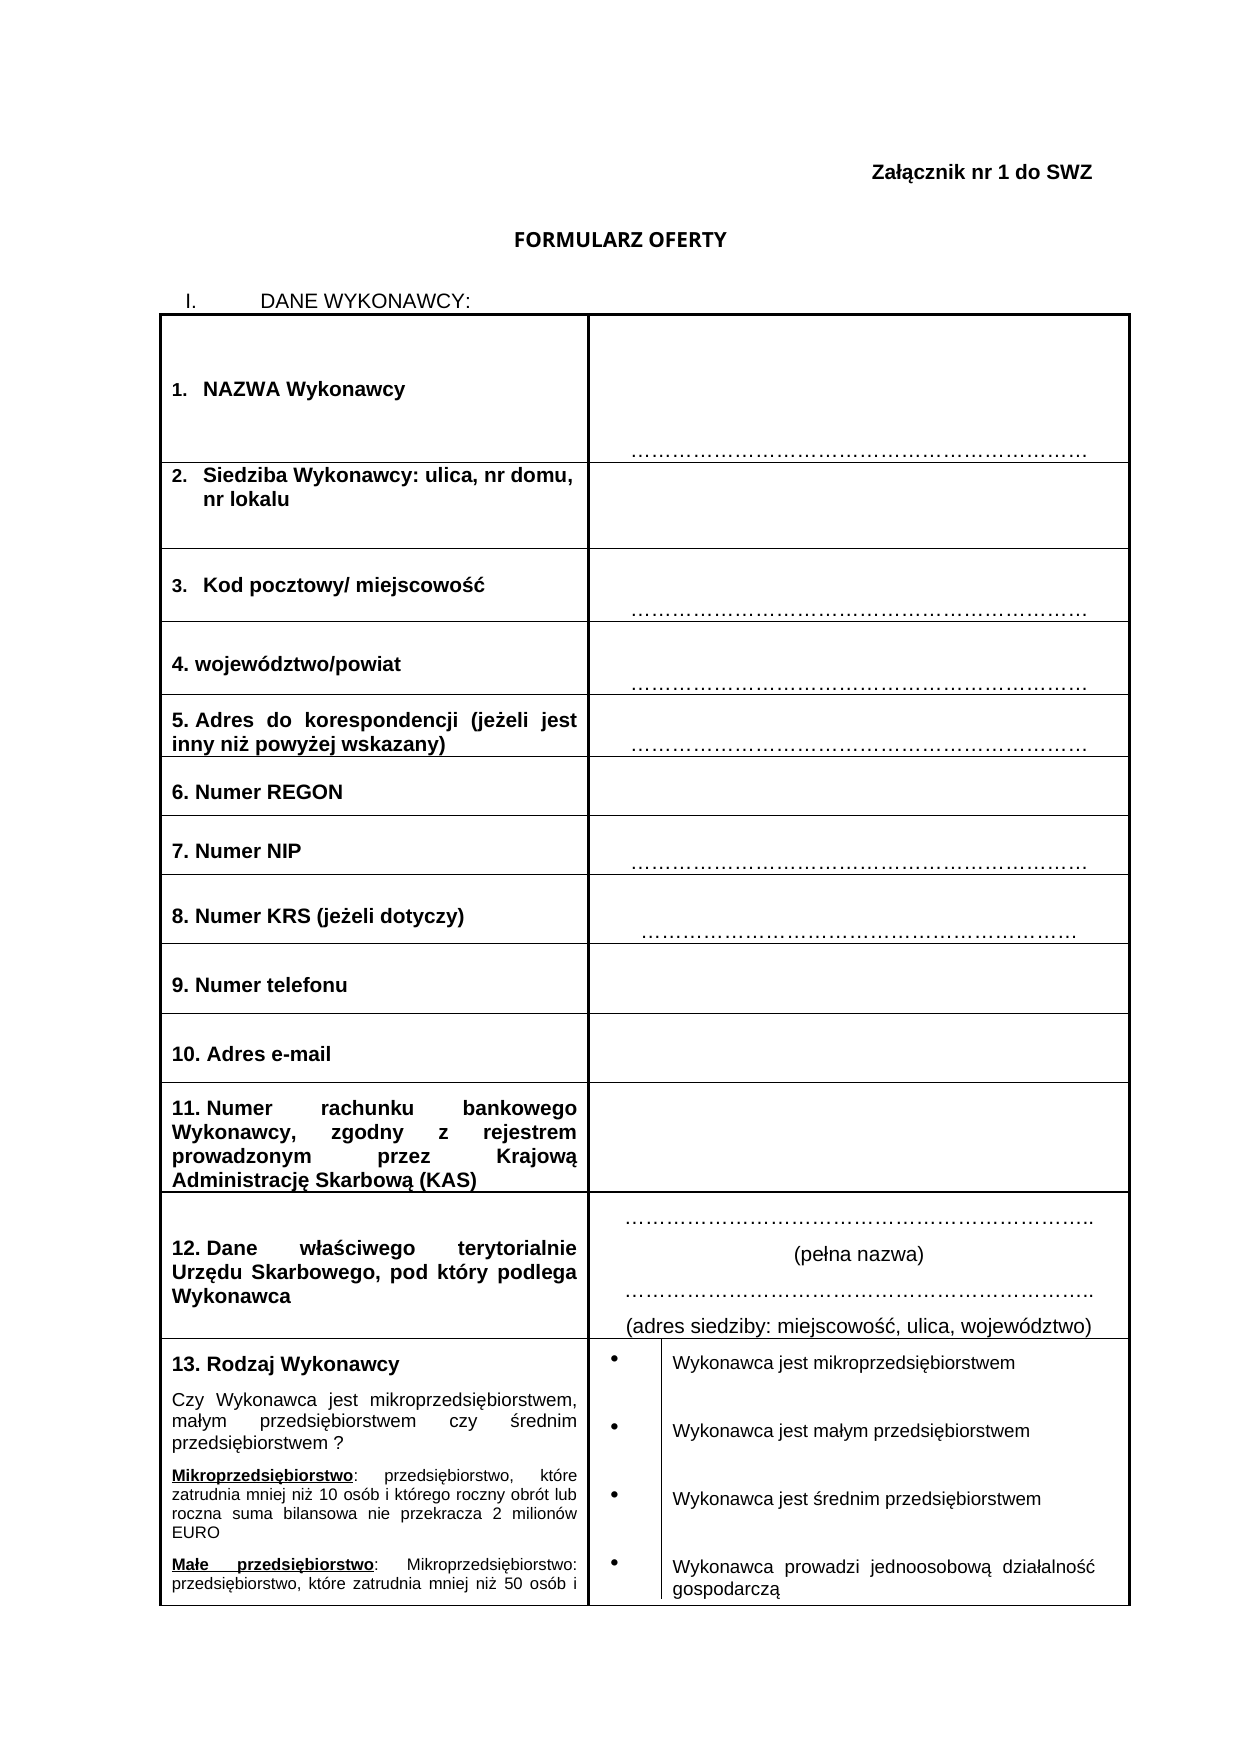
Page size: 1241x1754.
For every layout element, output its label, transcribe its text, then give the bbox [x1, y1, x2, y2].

table_cell ……………………………………………………… [590, 875, 1128, 943]
table_cell [590, 757, 1128, 815]
table_cell ………………………………………………………… [590, 622, 1128, 694]
table_cell 4. województwo/powiat [162, 622, 587, 694]
table_cell [590, 1083, 1128, 1191]
table_cell ………………………………………………………….. (pełna nazwa) ………………………………………………………….. (adres siedziby: miejscowość, ulica, województwo) [590, 1193, 1128, 1338]
table_cell 11. Numer rachunku bankowego Wykonawcy, zgodny z rejestrem prowadzonym przez Krajową Administrację Skarbową (KAS) [162, 1083, 587, 1191]
table_cell [590, 1014, 1128, 1082]
table_cell 10. Adres e-mail [162, 1014, 587, 1082]
table_cell [590, 1339, 1128, 1605]
table_header ………………………………………………………… [590, 316, 1128, 462]
list DANE WYKONAWCY: [185, 289, 1093, 313]
table_cell ………………………………………………………… [590, 549, 1128, 621]
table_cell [162, 1339, 587, 1605]
table_cell ………………………………………………………… [590, 695, 1128, 756]
table_cell 9. Numer telefonu [162, 944, 587, 1013]
table_cell ………………………………………………………… [590, 816, 1128, 874]
table_cell 6. Numer REGON [162, 757, 587, 815]
table_cell Siedziba Wykonawcy: ulica, nr domu, nr lokalu [162, 463, 587, 547]
table_cell 8. Numer KRS (jeżeli dotyczy) [162, 875, 587, 943]
table_cell Kod pocztowy/ miejscowość [162, 549, 587, 621]
table_cell 7. Numer NIP [162, 816, 587, 874]
table_cell 12. Dane właściwego terytorialnie Urzędu Skarbowego, pod który podlega Wykonawca [162, 1193, 587, 1338]
subtitle Formularz oferty [148, 226, 1093, 254]
table_cell [590, 944, 1128, 1013]
table_cell [590, 463, 1128, 547]
text Załącznik nr 1 do SWZ [148, 160, 1093, 184]
table_cell 5. Adres do korespondencji (jeżeli jest inny niż powyżej wskazany) [162, 695, 587, 756]
table_header NAZWA Wykonawcy [162, 316, 587, 462]
